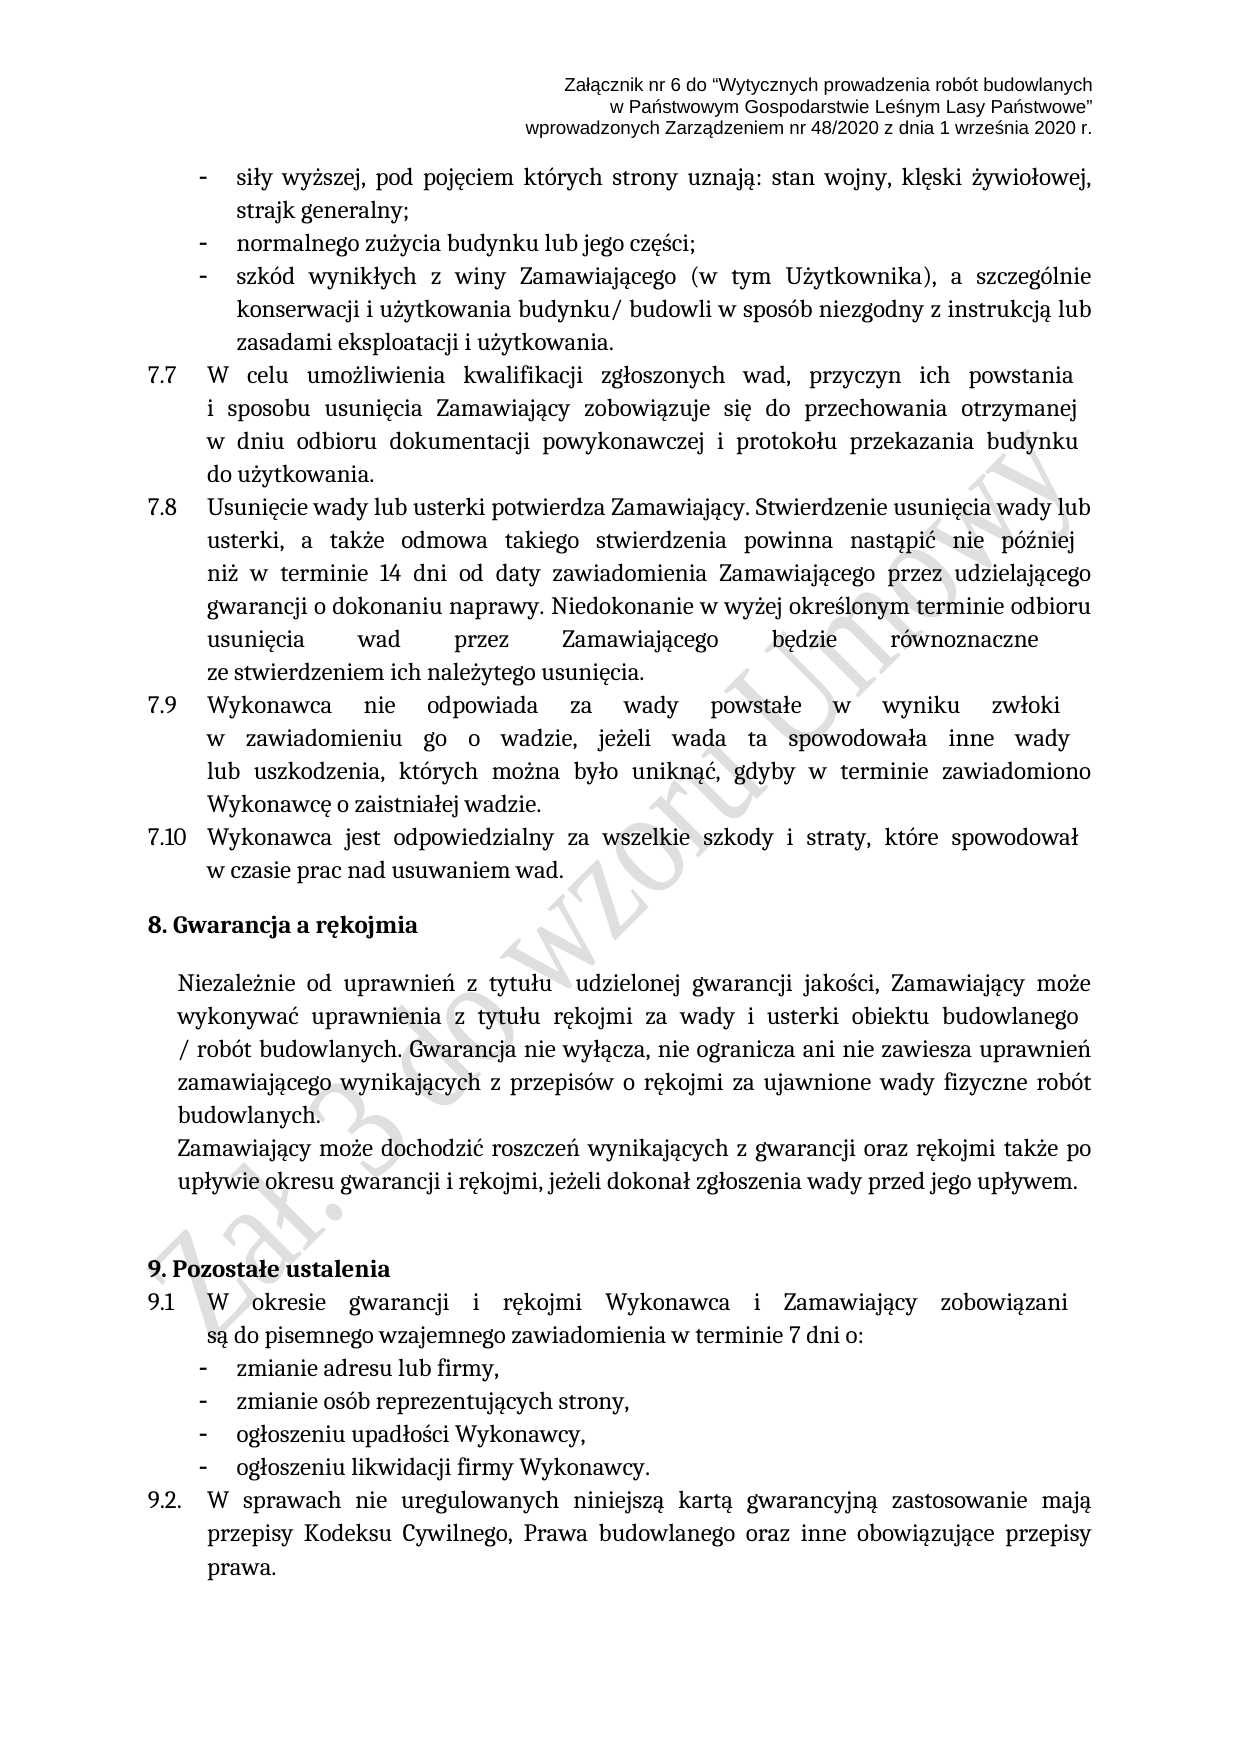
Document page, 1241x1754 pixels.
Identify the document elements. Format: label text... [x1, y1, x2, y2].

text 7.9 Wykonawca nie odpowiada za wady powstałe w wyniku zwłoki w zawiadomieniu go o wadzie, jeżeli wada ta spowodowała inne wady lub uszkodzenia, których można było uniknąć, gdyby w terminie zawiadomiono Wykonawcę o zaistniałej wadzie. [148, 691, 1092, 819]
list zmianie osób reprezentujących strony, [199, 1387, 1092, 1416]
text 9.2. W sprawach nie uregulowanych niniejszą kartą gwarancyjną zastosowanie mają przepisy Kodeksu Cywilnego, Prawa budowlanego oraz inne obowiązujące przepisy prawa. [148, 1486, 1092, 1581]
text 7.10 Wykonawca jest odpowiedzialny za wszelkie szkody i straty, które spowodował w czasie prac nad usuwaniem wad. [148, 823, 1092, 885]
list ogłoszeniu likwidacji firmy Wykonawcy. [199, 1453, 1092, 1482]
list normalnego zużycia budynku lub jego części; [199, 229, 1092, 257]
text 9. Pozostałe ustalenia [148, 1255, 1092, 1284]
list siły wyższej, pod pojęciem których strony uznają: stan wojny, klęski żywiołowej, strajk generalny; [199, 163, 1092, 224]
text Zamawiający może dochodzić roszczeń wynikających z gwarancji oraz rękojmi także po upływie okresu gwarancji i rękojmi, jeżeli dokonał zgłoszenia wady przed jego upływem. [118, 1134, 1092, 1196]
text Niezależnie od uprawnień z tytułu udzielonej gwarancji jakości, Zamawiający może wykonywać uprawnienia z tytułu rękojmi za wady i usterki obiektu budowlanego / robót budowlanych. Gwarancja nie wyłącza, nie ogranicza ani nie zawiesza uprawnień zamawiającego wynikających z przepisów o rękojmi za ujawnione wady fizyczne robót budowlanych. [177, 969, 1092, 1130]
list ogłoszeniu upadłości Wykonawcy, [199, 1420, 1092, 1449]
text 7.8 Usunięcie wady lub usterki potwierdza Zamawiający. Stwierdzenie usunięcia wady lub usterki, a także odmowa takiego stwierdzenia powinna nastąpić nie później niż w terminie 14 dni od daty zawiadomienia Zamawiającego przez udzielającego gwarancji o dokonaniu naprawy. Niedokonanie w wyżej określonym terminie odbioru usunięcia wad przez Zamawiającego będzie równoznaczne ze stwierdzeniem ich należytego usunięcia. [148, 493, 1092, 687]
list szkód wynikłych z winy Zamawiającego (w tym Użytkownika), a szczególnie konserwacji i użytkowania budynku/ budowli w sposób niezgodny z instrukcją lub zasadami eksploatacji i użytkowania. [199, 262, 1092, 356]
list zmianie adresu lub firmy, [199, 1354, 1092, 1383]
text 9.1 W okresie gwarancji i rękojmi Wykonawca i Zamawiający zobowiązani są do pisemnego wzajemnego zawiadomienia w terminie 7 dni o: [148, 1288, 1092, 1350]
text 7.7 W celu umożliwienia kwalifikacji zgłoszonych wad, przyczyn ich powstania i sposobu usunięcia Zamawiający zobowiązuje się do przechowania otrzymanej w dniu odbioru dokumentacji powykonawczej i protokołu przekazania budynku do użytkowania. [148, 361, 1092, 488]
text 8. Gwarancja a rękojmia [148, 911, 1092, 940]
